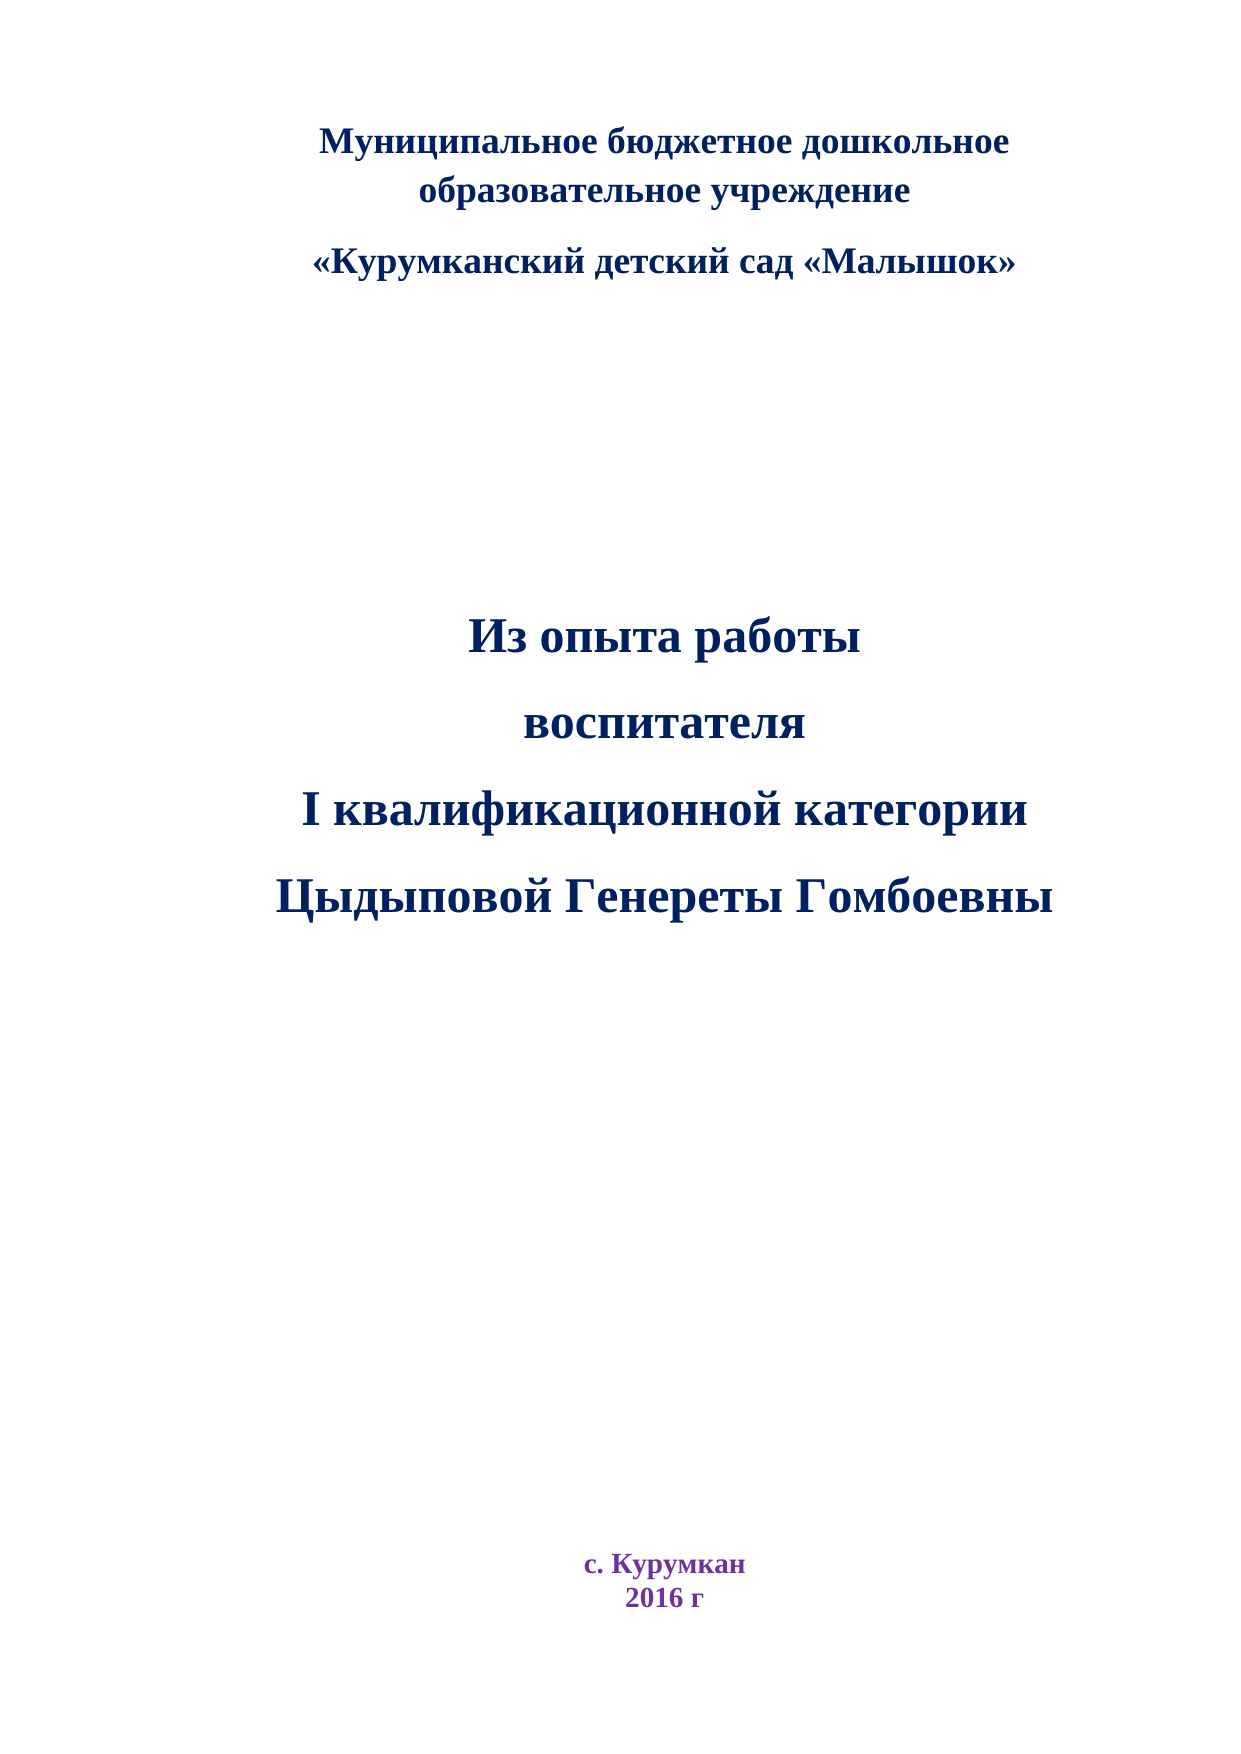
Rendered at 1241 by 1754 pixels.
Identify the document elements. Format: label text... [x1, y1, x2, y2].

text Из опыта работы [177, 605, 1152, 663]
text 2016 г [177, 1580, 1152, 1614]
text «Курумканский детский сад «Малышок» [177, 238, 1152, 281]
text Муниципальное бюджетное дошкольное образовательное учреждение [177, 118, 1152, 211]
text I квалификационной категории [177, 779, 1152, 837]
text воспитателя [177, 692, 1152, 750]
text с. Курумкан [177, 1547, 1152, 1580]
text Цыдыповой Генереты Гомбоевны [177, 866, 1152, 923]
